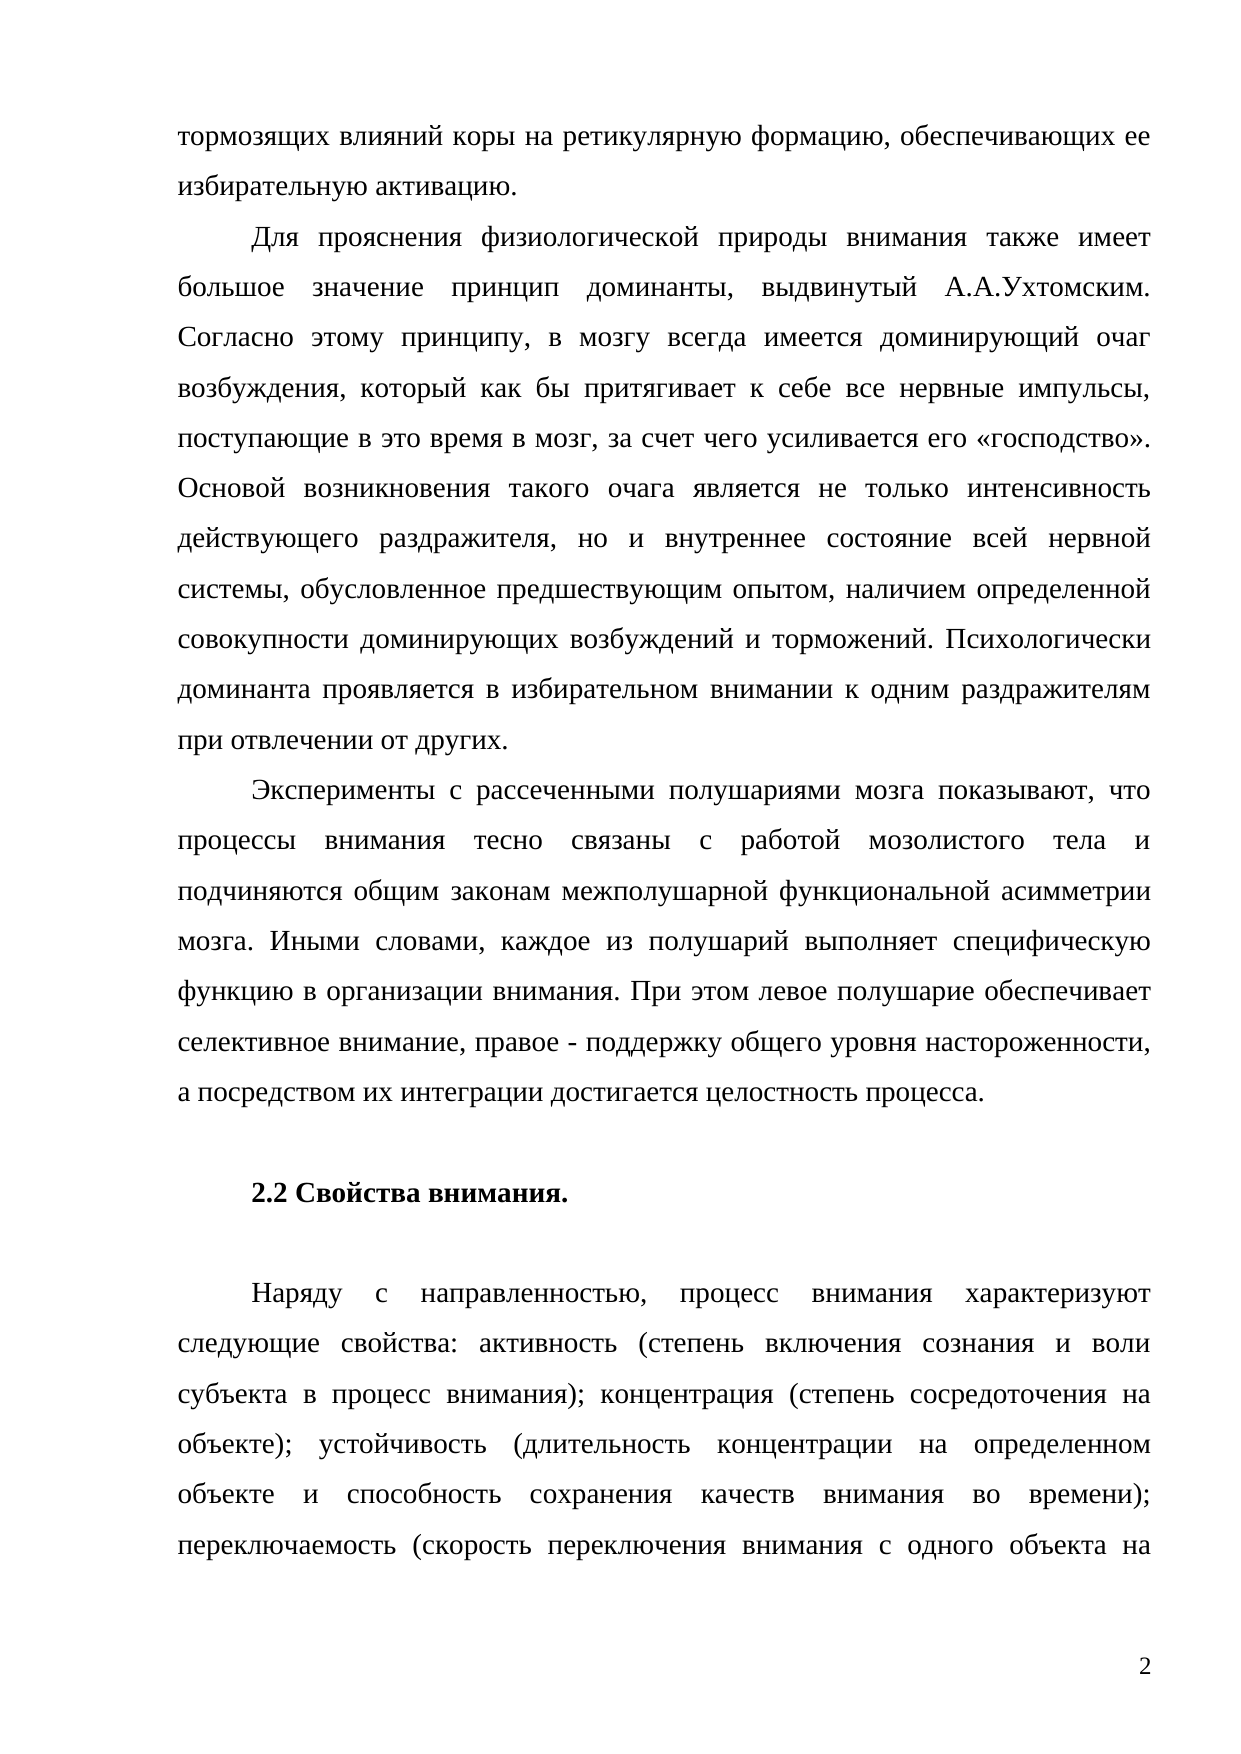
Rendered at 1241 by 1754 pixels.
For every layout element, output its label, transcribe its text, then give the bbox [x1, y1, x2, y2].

text Для прояснения физиологической природы внимания также имеет большое значение принцип доминанты, выдвинутый А.А.Ухтомским. Согласно этому принципу, в мозгу всегда имеется доминирующий очаг возбуждения, который как бы притягивает к себе все нервные импульсы, поступающие в это время в мозг, за счет чего усиливается его «господство». Основой возникновения такого очага является не только интенсивность действующего раздражителя, но и внутреннее состояние всей нервной системы, обусловленное предшествующим опытом, наличием определенной совокупности доминирующих возбуждений и торможений. Психологически доминанта проявляется в избирательном внимании к одним раздражителям при отвлечении от других. [177, 219, 1152, 755]
text 2.2 Свойства внимания. [177, 1175, 1152, 1208]
text Эксперименты с рассеченными полушариями мозга показывают, что процессы внимания тесно связаны с работой мозолистого тела и подчиняются общим законам межполушарной функциональной асимметрии мозга. Иными словами, каждое из полушарий выполняет специфическую функцию в организации внимания. При этом левое полушарие обеспечивает селективное внимание, правое - поддержку общего уровня настороженности, а посредством их интеграции достигается целостность процесса. [177, 772, 1152, 1108]
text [177, 118, 1152, 202]
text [177, 1275, 1152, 1560]
